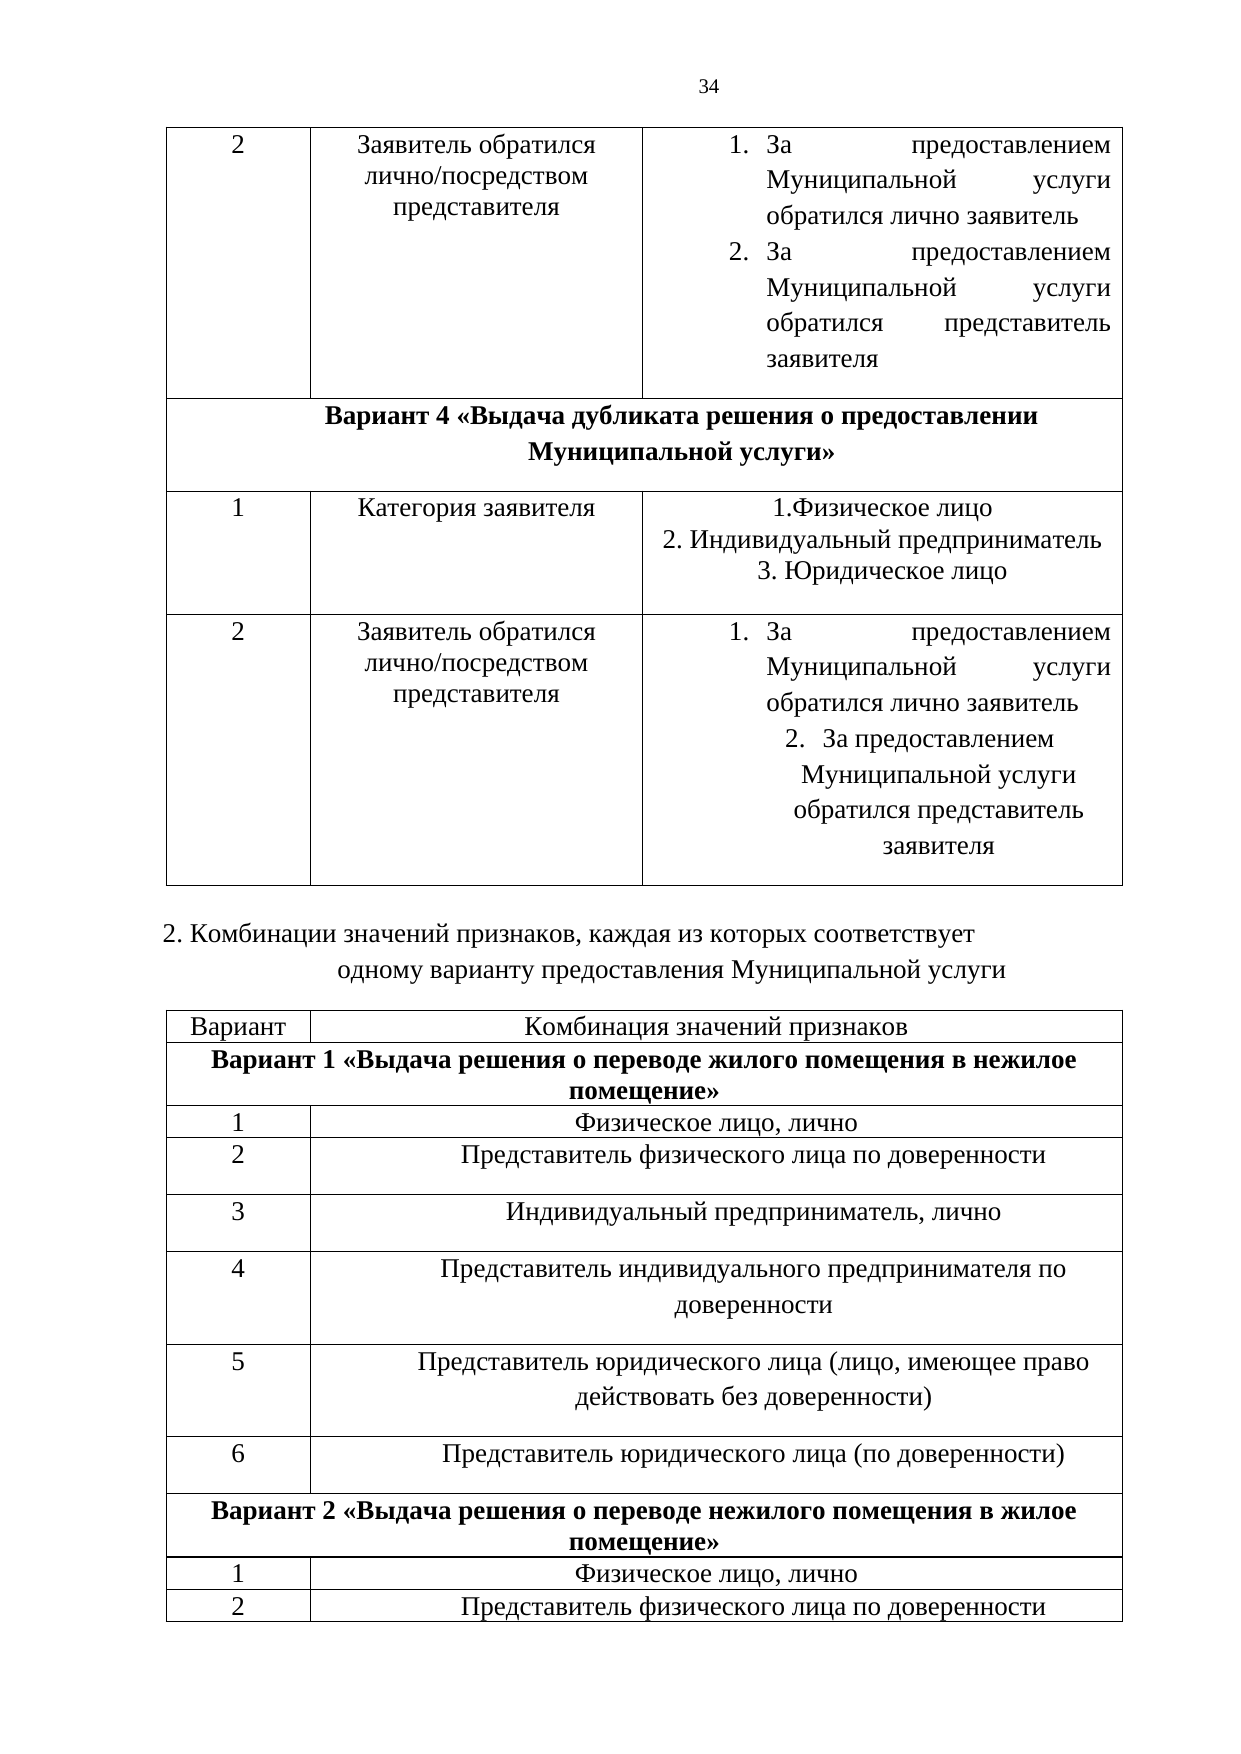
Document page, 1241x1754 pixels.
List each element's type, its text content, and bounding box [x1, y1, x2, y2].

table_cell Вариант 4 «Выдача дубликата решения о предоставлении Муниципальной услуги» [167, 399, 1122, 491]
table_cell 1 [167, 1106, 310, 1137]
table_header Комбинация значений признаков [311, 1011, 1122, 1042]
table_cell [311, 1590, 1122, 1621]
table_cell За предоставлением Муниципальной услуги обратился лично заявитель За предоставлением Муниципальной услуги обратился представитель заявителя [643, 615, 1122, 885]
table_cell Заявитель обратился лично/посредством представителя [311, 615, 642, 885]
table_cell Представитель физического лица по доверенности [311, 1138, 1122, 1194]
table_cell Вариант 2 «Выдача решения о переводе нежилого помещения в жилое помещение» [167, 1494, 1122, 1556]
table_cell Представитель юридического лица (по доверенности) [311, 1437, 1122, 1493]
list 2. Комбинации значений признаков, каждая из которых соответствует [162, 917, 1181, 948]
table_cell 2 [167, 1590, 310, 1621]
table_cell Физическое лицо, лично [311, 1106, 1122, 1137]
table_cell 3 [167, 1195, 310, 1251]
table_cell 5 [167, 1345, 310, 1436]
table_cell 1.Физическое лицо 2. Индивидуальный предприниматель 3. Юридическое лицо [643, 492, 1122, 614]
table_cell 4 [167, 1252, 310, 1343]
table_cell Категория заявителя [311, 492, 642, 614]
table_cell 1 [167, 1558, 310, 1588]
table_cell 2 [167, 1138, 310, 1194]
table_cell Физическое лицо, лично [311, 1558, 1122, 1588]
table_cell 2 [167, 615, 310, 885]
list одному варианту предоставления Муниципальной услуги [162, 953, 1181, 984]
table_cell 6 [167, 1437, 310, 1493]
table_cell За предоставлением Муниципальной услуги обратился лично заявитель За предоставлением Муниципальной услуги обратился представитель заявителя [643, 128, 1122, 398]
table_cell Индивидуальный предприниматель, лично [311, 1195, 1122, 1251]
table_cell Представитель индивидуального предпринимателя по доверенности [311, 1252, 1122, 1343]
table_cell Вариант 1 «Выдача решения о переводе жилого помещения в нежилое помещение» [167, 1043, 1122, 1105]
table_cell 1 [167, 492, 310, 614]
table_header Вариант [167, 1011, 310, 1042]
table_cell Представитель юридического лица (лицо, имеющее право действовать без доверенности) [311, 1345, 1122, 1436]
table_cell 2 [167, 128, 310, 398]
table_cell Заявитель обратился лично/посредством представителя [311, 128, 642, 398]
